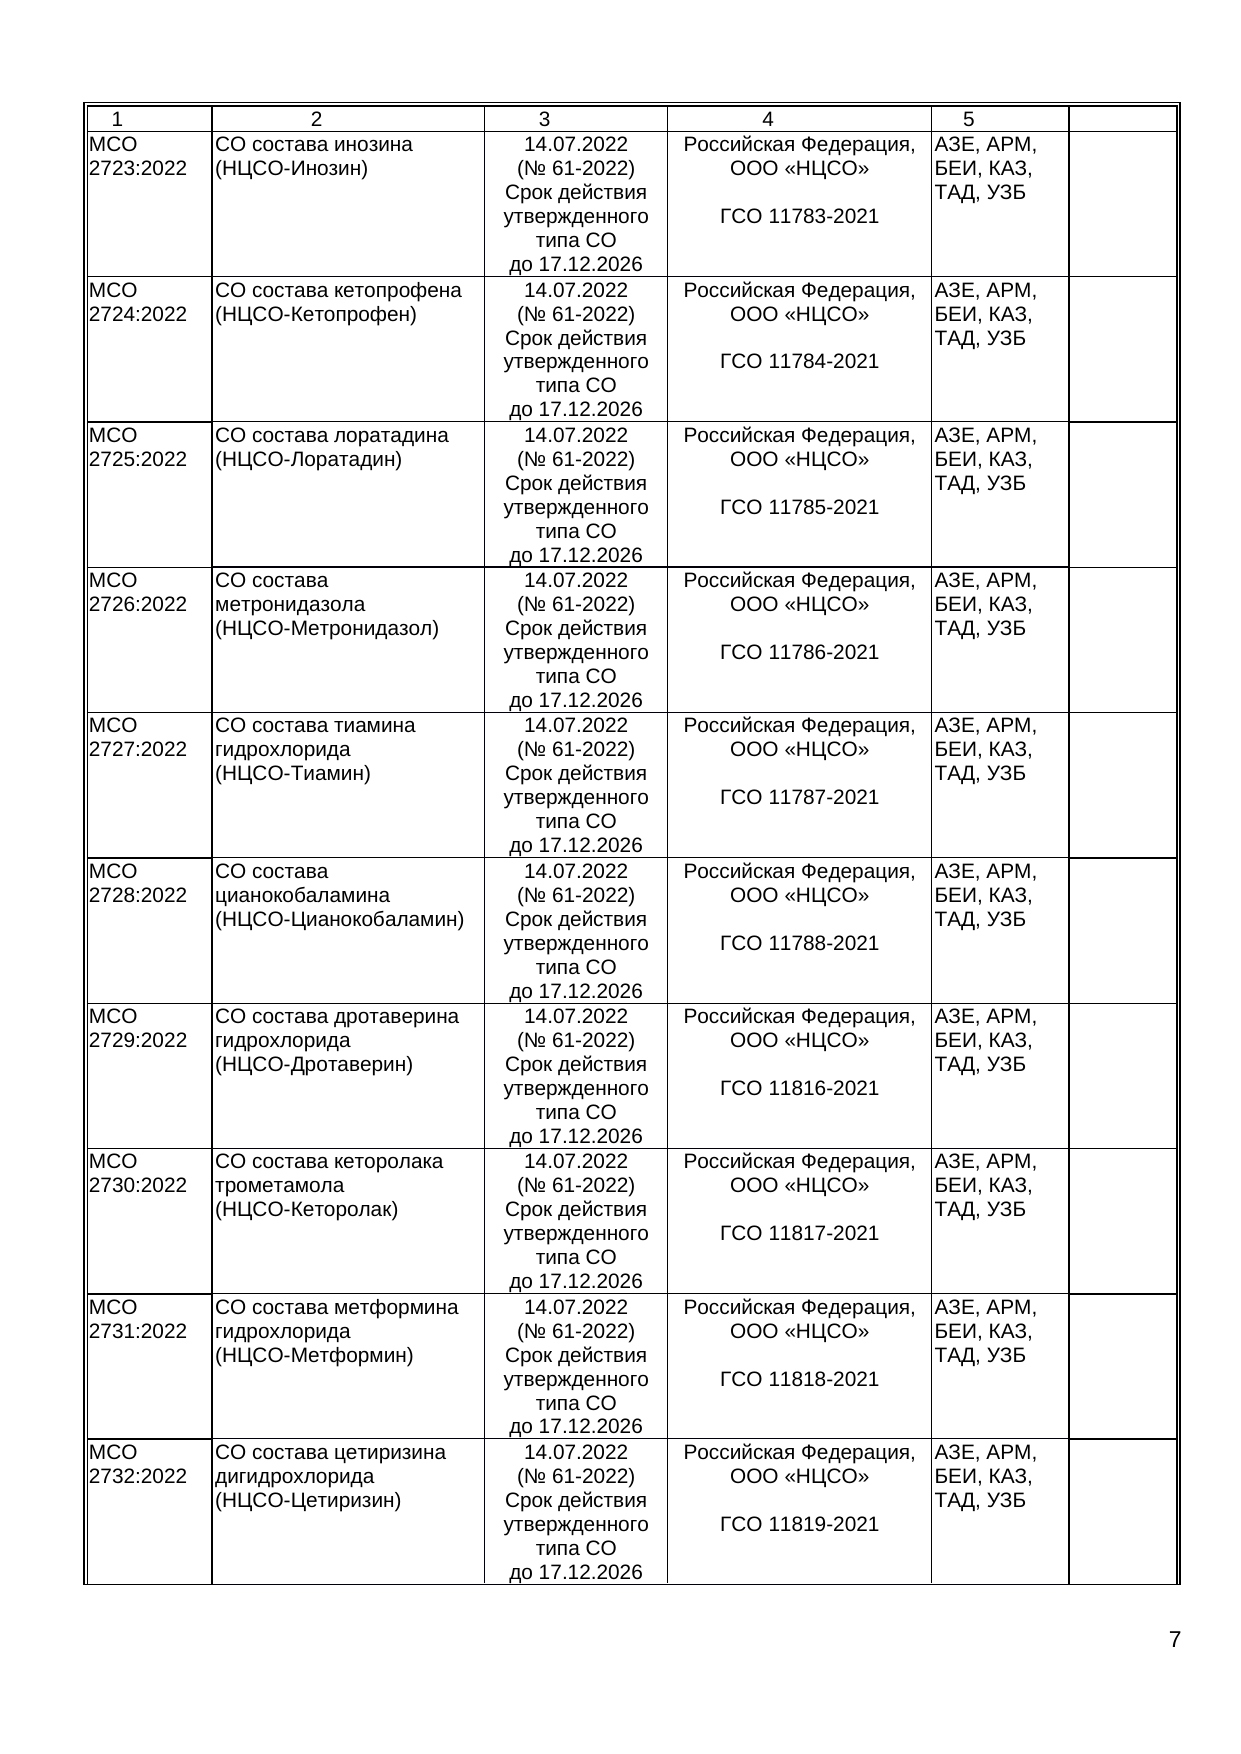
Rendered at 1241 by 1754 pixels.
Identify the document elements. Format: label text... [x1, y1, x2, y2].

table_cell АЗЕ, АРМ, БЕИ, КАЗ, ТАД, УЗБ [932, 277, 1068, 421]
table_cell АЗЕ, АРМ, БЕИ, КАЗ, ТАД, УЗБ [932, 568, 1068, 712]
table_cell СО состава цианокобаламина (НЦСО-Цианокобаламин) [213, 858, 484, 1002]
table_cell СО состава тиамина гидрохлорида (НЦСО-Тиамин) [213, 713, 484, 857]
table_cell МСО 2729:2022 [88, 1004, 211, 1148]
table_cell [1070, 1295, 1176, 1438]
table_cell Российская Федерация, ООО «НЦСО» ГСО 11784-2021 [668, 277, 931, 421]
table_cell [1070, 1149, 1176, 1293]
table_cell Российская Федерация, ООО «НЦСО» ГСО 11788-2021 [668, 858, 931, 1002]
table_cell СО состава лоратадина (НЦСО-Лоратадин) [213, 422, 484, 566]
table_cell [1070, 1440, 1176, 1584]
table_cell 14.07.2022 (№ 61-2022) Срок действия утвержденного типа СО до 17.12.2026 [485, 713, 667, 857]
table_cell Российская Федерация, ООО «НЦСО» ГСО 11783-2021 [668, 132, 931, 276]
table_cell СО состава кетопрофена (НЦСО-Кетопрофен) [213, 277, 484, 421]
table_cell [1070, 423, 1176, 566]
table_cell СО состава метронидазола (НЦСО-Метронидазол) [213, 568, 484, 712]
table_cell МСО 2732:2022 [88, 1440, 211, 1584]
table_cell МСО 2727:2022 [88, 713, 211, 857]
table_header [932, 107, 1068, 131]
table_cell Российская Федерация, ООО «НЦСО» ГСО 11817-2021 [668, 1149, 931, 1293]
table_header [88, 107, 211, 131]
table_cell 14.07.2022 (№ 61-2022) Срок действия утвержденного типа СО до 17.12.2026 [485, 422, 667, 566]
table_cell 14.07.2022 (№ 61-2022) Срок действия утвержденного типа СО до 17.12.2026 [485, 1004, 667, 1148]
table_cell АЗЕ, АРМ, БЕИ, КАЗ, ТАД, УЗБ [932, 1149, 1068, 1293]
table_cell МСО 2724:2022 [88, 277, 211, 421]
table_cell 14.07.2022 (№ 61-2022) Срок действия утвержденного типа СО до 17.12.2026 [485, 277, 667, 421]
table_cell Российская Федерация, ООО «НЦСО» ГСО 11819-2021 [668, 1439, 931, 1584]
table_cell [485, 132, 667, 276]
table_cell 14.07.2022 (№ 61-2022) Срок действия утвержденного типа СО до 17.12.2026 [485, 1149, 667, 1293]
table_header [213, 107, 484, 131]
table_cell Российская Федерация, ООО «НЦСО» ГСО 11785-2021 [668, 422, 931, 566]
table_cell СО состава кеторолака трометамола (НЦСО-Кеторолак) [213, 1149, 484, 1293]
table_cell АЗЕ, АРМ, БЕИ, КАЗ, ТАД, УЗБ [932, 713, 1068, 857]
table_cell СО состава метформина гидрохлорида (НЦСО-Метформин) [213, 1294, 484, 1438]
table_cell МСО 2726:2022 [88, 568, 211, 712]
table_cell АЗЕ, АРМ, БЕИ, КАЗ, ТАД, УЗБ [932, 1004, 1068, 1148]
table_cell 14.07.2022 (№ 61-2022) Срок действия утвержденного типа СО до 17.12.2026 [484, 1439, 668, 1584]
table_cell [931, 1439, 1068, 1584]
table_header [1070, 107, 1176, 131]
table_cell [1070, 713, 1176, 857]
table_cell [1070, 277, 1176, 421]
table_cell МСО 2723:2022 [88, 132, 211, 276]
table_cell [1070, 132, 1176, 276]
table_cell МСО 2730:2022 [88, 1149, 211, 1293]
table_cell 14.07.2022 (№ 61-2022) Срок действия утвержденного типа СО до 17.12.2026 [485, 1294, 667, 1438]
table_cell СО состава цетиризина дигидрохлорида (НЦСО-Цетиризин) [213, 1439, 484, 1584]
table_cell МСО 2725:2022 [88, 423, 211, 566]
table_cell МСО 2728:2022 [88, 859, 211, 1002]
table_cell АЗЕ, АРМ, БЕИ, КАЗ, ТАД, УЗБ [932, 858, 1068, 1002]
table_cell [932, 132, 1068, 276]
table_cell 14.07.2022 (№ 61-2022) Срок действия утвержденного типа СО до 17.12.2026 [485, 568, 667, 712]
table_cell АЗЕ, АРМ, БЕИ, КАЗ, ТАД, УЗБ [932, 422, 1068, 566]
table_cell Российская Федерация, ООО «НЦСО» ГСО 11787-2021 [668, 713, 931, 857]
table_cell [1070, 1004, 1176, 1148]
table_cell Российская Федерация, ООО «НЦСО» ГСО 11786-2021 [668, 568, 931, 712]
table_cell [1070, 859, 1176, 1002]
table_cell СО состава дротаверина гидрохлорида (НЦСО-Дротаверин) [213, 1004, 484, 1148]
table_cell Российская Федерация, ООО «НЦСО» ГСО 11816-2021 [668, 1004, 931, 1148]
table_cell 14.07.2022 (№ 61-2022) Срок действия утвержденного типа СО до 17.12.2026 [485, 858, 667, 1002]
table_cell АЗЕ, АРМ, БЕИ, КАЗ, ТАД, УЗБ [932, 1294, 1068, 1438]
table_cell [1070, 568, 1176, 712]
table_cell Российская Федерация, ООО «НЦСО» ГСО 11818-2021 [668, 1294, 931, 1438]
table_header [668, 107, 931, 131]
table_header [485, 107, 667, 131]
table_cell СО состава инозина (НЦСО-Инозин) [213, 132, 484, 276]
table_cell МСО 2731:2022 [88, 1295, 211, 1438]
